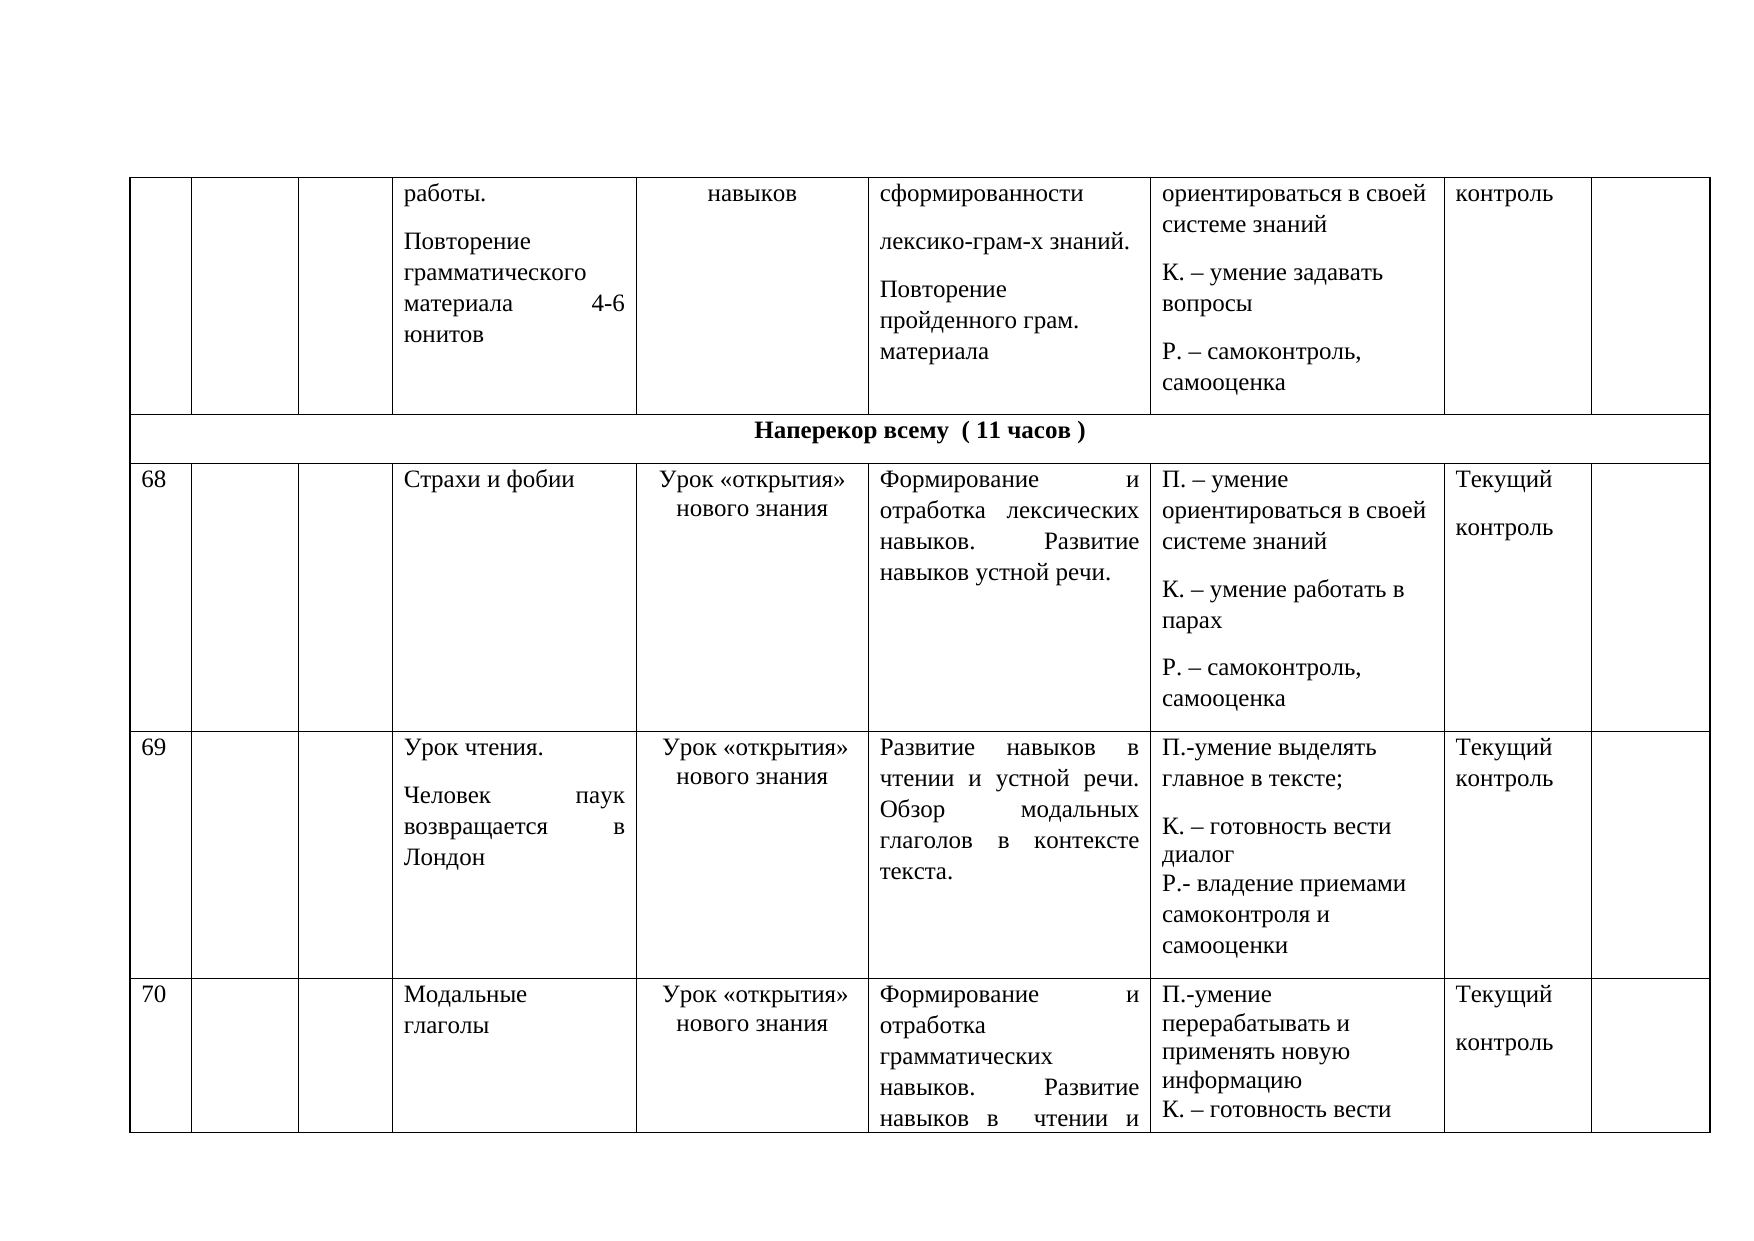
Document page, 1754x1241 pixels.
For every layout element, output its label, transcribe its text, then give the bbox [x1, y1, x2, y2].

table_cell [299, 464, 392, 731]
table_cell Урок «открытия» нового знания [637, 464, 868, 731]
table_cell Формирование и отработка лексических навыков. Развитие навыков устной речи. [869, 464, 1150, 731]
table_cell Текущий контроль [1445, 979, 1591, 1132]
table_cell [393, 178, 636, 414]
table_cell [1592, 979, 1709, 1132]
table_cell [299, 979, 392, 1132]
table_cell [1592, 732, 1709, 978]
table_cell П. – умение ориентироваться в своей системе знаний К. – умение работать в парах Р. – самоконтроль, самооценка [1151, 464, 1444, 731]
table_cell Текущий контроль [1445, 178, 1591, 414]
table_cell Урок чтения. Человек паук возвращается в Лондон [393, 732, 636, 978]
table_cell Страхи и фобии [393, 464, 636, 731]
table_cell [192, 732, 298, 978]
table_cell [192, 464, 298, 731]
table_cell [637, 979, 868, 1132]
table_cell 70 [131, 979, 191, 1132]
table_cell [869, 979, 1150, 1132]
table_cell Текущий контроль [1445, 732, 1591, 978]
table_cell [299, 178, 392, 414]
table_cell Урок «открытия» нового знания [637, 732, 868, 978]
table_cell [192, 979, 298, 1132]
table_cell 67 [131, 178, 191, 414]
table_cell Текущий контроль [1445, 464, 1591, 731]
table_cell Модальные глаголы [393, 979, 636, 1132]
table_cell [637, 178, 868, 414]
table_cell [299, 732, 392, 978]
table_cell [1151, 979, 1444, 1132]
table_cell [869, 178, 1150, 414]
table_cell П.-умение выделять главное в тексте; К. – готовность вести диалог Р.- владение приемами самоконтроля и самооценки [1151, 732, 1444, 978]
table_cell 68 [131, 464, 191, 731]
table_cell [1592, 464, 1709, 731]
table_cell 69 [131, 732, 191, 978]
table_cell Развитие навыков в чтении и устной речи. Обзор модальных глаголов в контексте текста. [869, 732, 1150, 978]
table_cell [1151, 178, 1444, 414]
table_cell [1592, 178, 1709, 414]
table_cell [192, 178, 298, 414]
table_cell Наперекор всему ( 11 часов ) [131, 415, 1709, 463]
